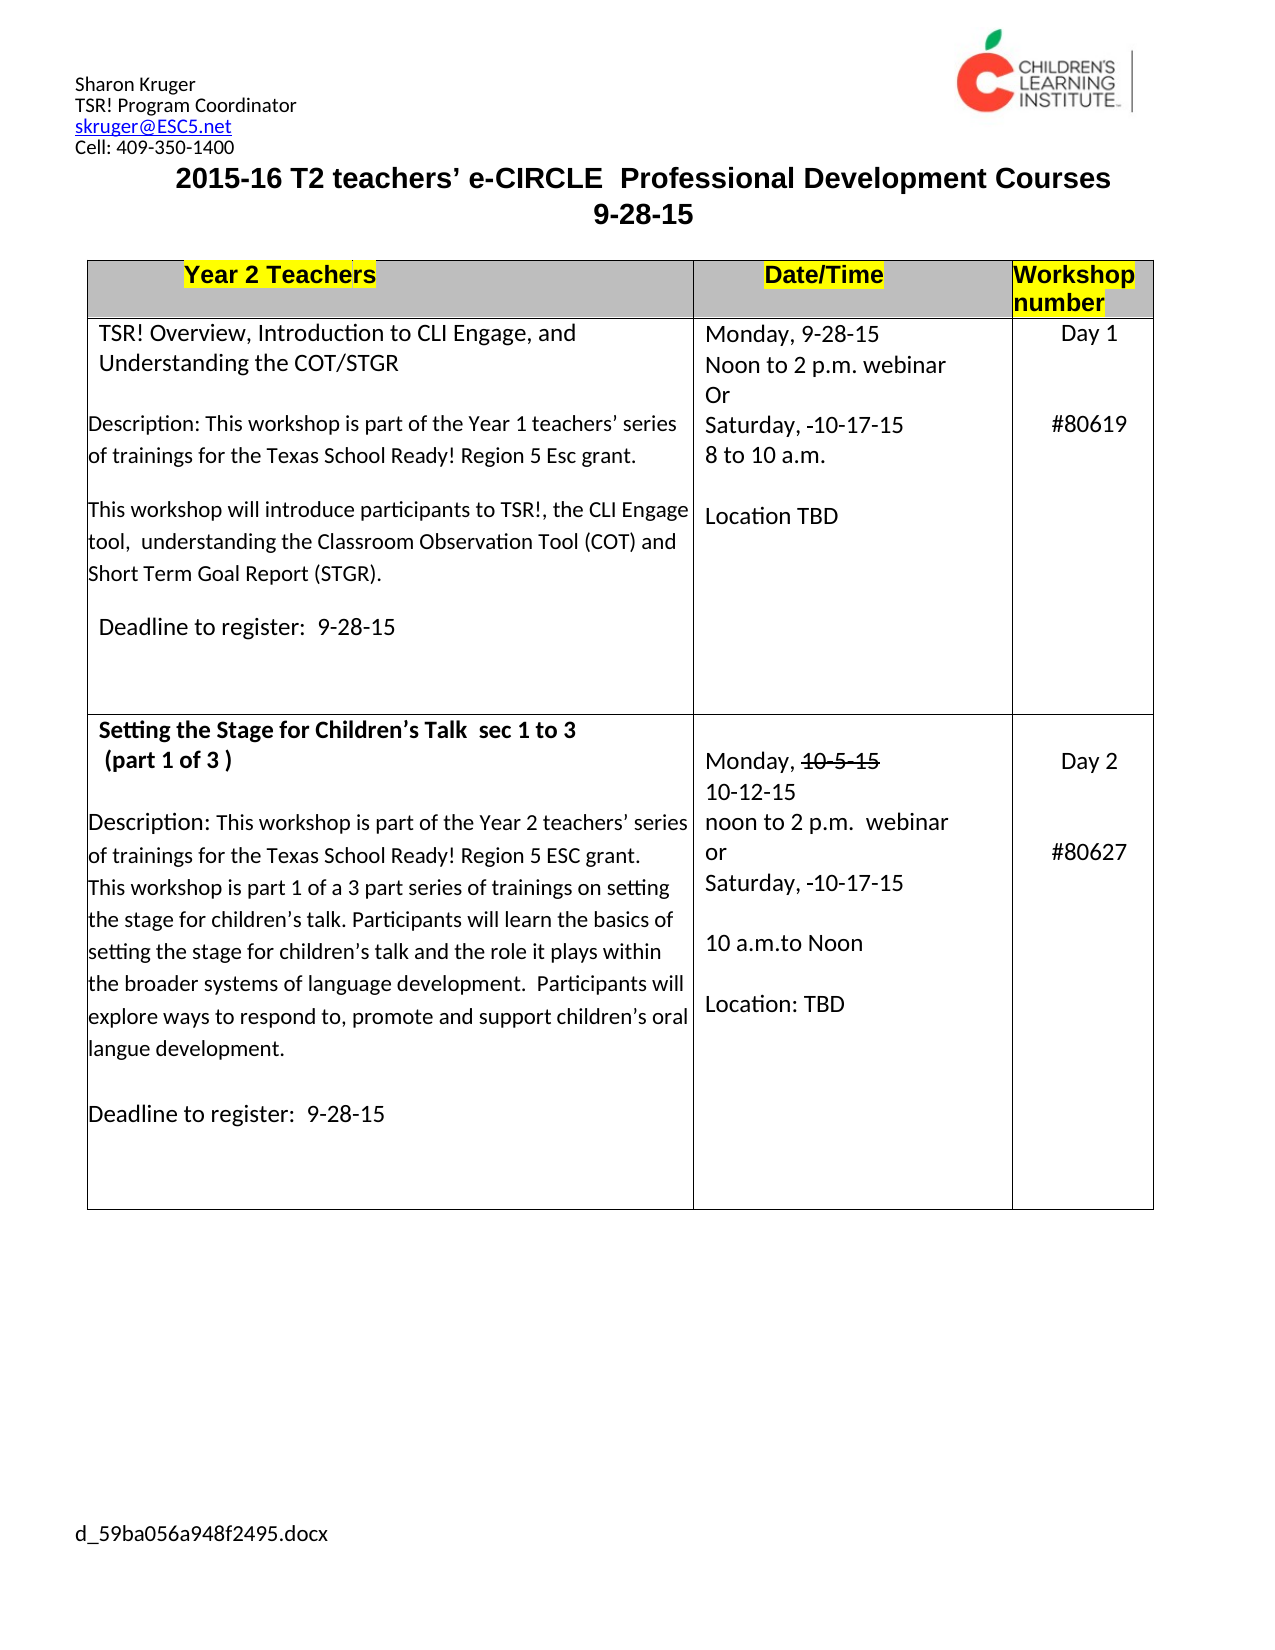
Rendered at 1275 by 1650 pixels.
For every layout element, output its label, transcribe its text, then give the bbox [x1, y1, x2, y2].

table_cell TSR! Overview, Introduction to CLI Engage, and Understanding the COT/STGR Description: This workshop is part of the Year 1 teachers’ series of trainings for the Texas School Ready! Region 5 Esc grant. This workshop will introduce participants to TSR!, the CLI Engage tool, understanding the Classroom Observation Tool (COT) and Short Term Goal Report (STGR). Deadline to register: 9-28-15 [88, 319, 693, 714]
table_cell Day 2 #80627 [1013, 715, 1153, 1209]
text Cell: 409-350-1400 [75, 137, 1200, 158]
text Sharon Kruger [75, 75, 1200, 96]
table_cell Setting the Stage for Children’s Talk sec 1 to 3 (part 1 of 3 ) Description: This workshop is part of the Year 2 teachers’ series of trainings for the Texas School Ready! Region 5 ESC grant. This workshop is part 1 of a 3 part series of trainings on setting the stage for children’s talk. Participants will learn the basics of setting the stage for children’s talk and the role it plays within the broader systems of language development. Participants will explore ways to respond to, promote and support children’s oral langue development. Deadline to register: 9-28-15 [88, 715, 693, 1209]
text 9-28-15 [84, 197, 1202, 231]
table_header Year 2 Teachers [88, 261, 693, 317]
text 2015-16 T2 teachers’ e-CIRCLE Professional Development Courses [84, 161, 1202, 194]
picture [954, 27, 1142, 75]
table_header Date/Time [694, 261, 1012, 317]
table_header Workshop number [1105, 261, 1153, 317]
table_cell Monday, 9-28-15 Noon to 2 p.m. webinar Or Saturday, 10-17-15 8 to 10 a.m. Location TBD [694, 319, 1012, 714]
table_cell Day 1 #80619 [1013, 319, 1153, 714]
text TSR! Program Coordinator [75, 96, 1200, 117]
text skruger@ESC5.net [75, 117, 1200, 137]
table_cell Monday, 10-5-15 10-12-15 noon to 2 p.m. webinar or Saturday, 10-17-15 10 a.m.to Noon Location: TBD [694, 715, 1012, 1209]
